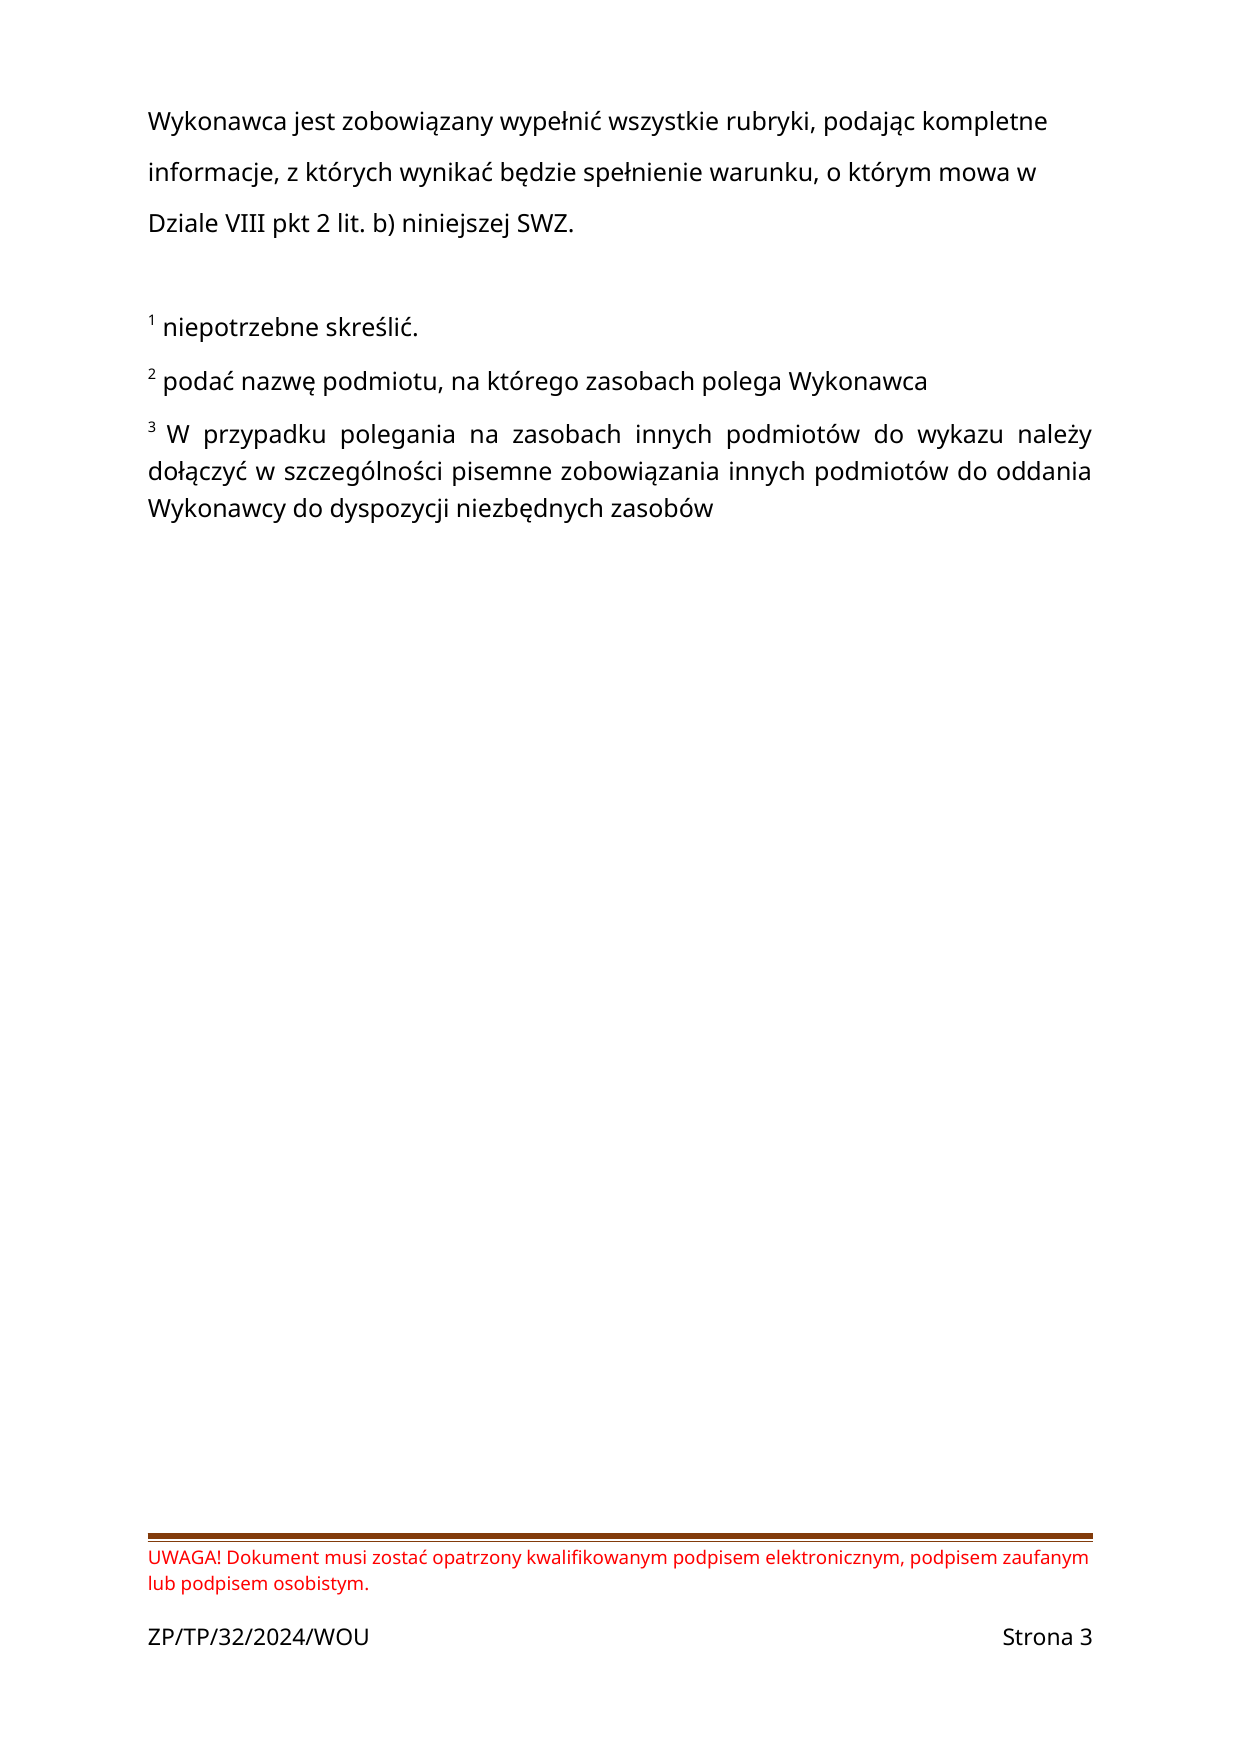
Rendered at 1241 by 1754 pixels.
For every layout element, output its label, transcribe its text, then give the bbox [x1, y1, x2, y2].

text 1 niepotrzebne skreślić. [148, 310, 1093, 344]
text 2 podać nazwę podmiotu, na którego zasobach polega Wykonawca [148, 363, 1093, 397]
text Wykonawca jest zobowiązany wypełnić wszystkie rubryki, podając kompletne informacje, z których wynikać będzie spełnienie warunku, o którym mowa w Dziale VIII pkt 2 lit. b) niniejszej SWZ. [148, 103, 1093, 239]
text 3 W przypadku polegania na zasobach innych podmiotów do wykazu należy dołączyć w szczególności pisemne zobowiązania innych podmiotów do oddania Wykonawcy do dyspozycji niezbędnych zasobów [148, 417, 1093, 524]
